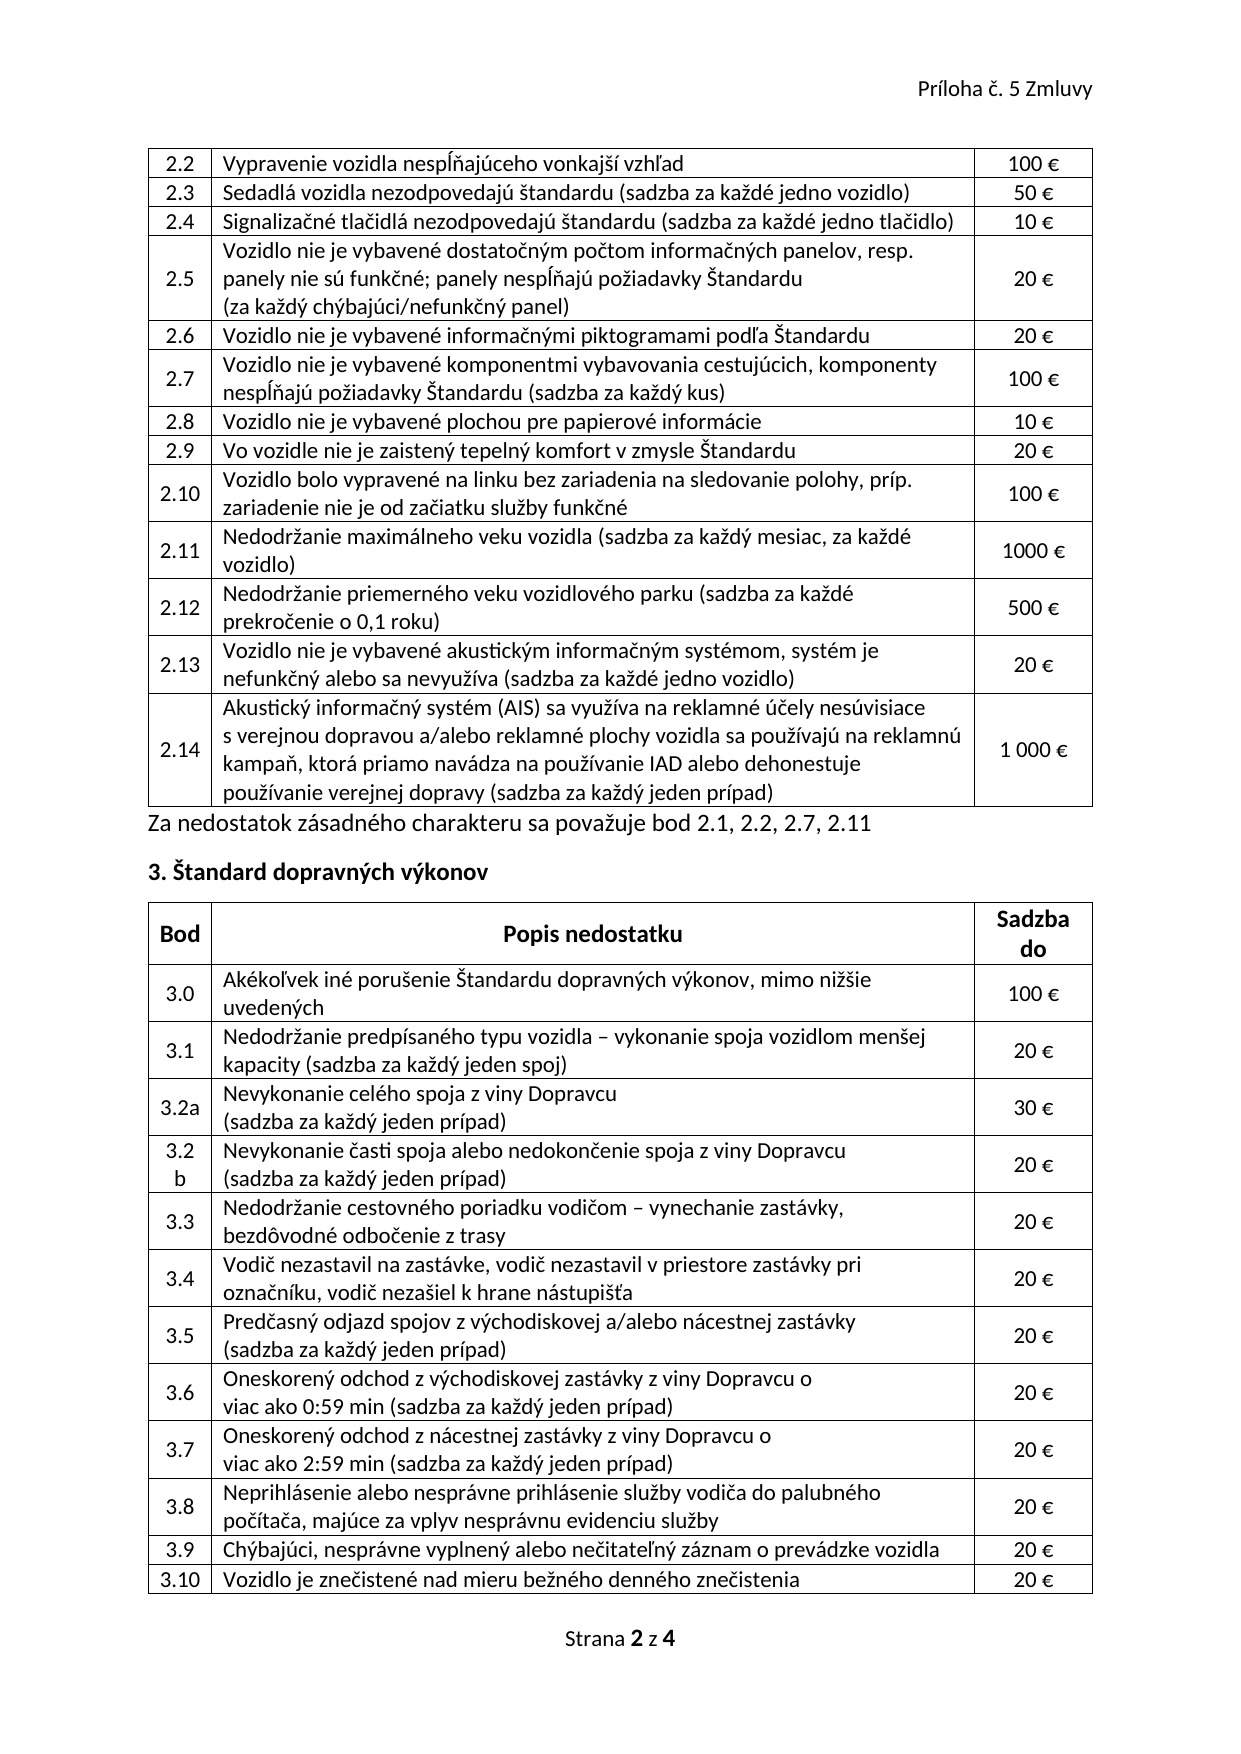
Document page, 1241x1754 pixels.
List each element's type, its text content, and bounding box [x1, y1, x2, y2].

table_cell Nedodržanie predpísaného typu vozidla – vykonanie spoja vozidlom menšej kapacity (sadzba za každý jeden spoj) [212, 1022, 974, 1078]
table_cell Nevykonanie celého spoja z viny Dopravcu (sadzba za každý jeden prípad) [212, 1079, 974, 1135]
table_cell 2.14 [149, 694, 211, 806]
table_cell Vozidlo nie je vybavené akustickým informačným systémom, systém je nefunkčný alebo sa nevyužíva (sadzba za každé jedno vozidlo) [212, 636, 974, 692]
table_cell 30 € [975, 1079, 1092, 1135]
table_cell 1000 € [975, 522, 1092, 578]
table_header Sadzba do [975, 903, 1092, 964]
table_header Popis nedostatku [212, 903, 974, 964]
table_cell 100 € [975, 350, 1092, 406]
table_cell 20 € [975, 236, 1092, 320]
table_cell 3.9 [149, 1536, 211, 1564]
table_cell 20 € [975, 1536, 1092, 1564]
table_cell Vodič nezastavil na zastávke, vodič nezastavil v priestore zastávky pri označníku, vodič nezašiel k hrane nástupišťa [212, 1250, 974, 1306]
table_cell 10 € [975, 407, 1092, 435]
table_cell Vozidlo nie je vybavené komponentmi vybavovania cestujúcich, komponenty nespĺňajú požiadavky Štandardu (sadzba za každý kus) [212, 350, 974, 406]
table_cell 20 € [975, 1022, 1092, 1078]
table_cell Akékoľvek iné porušenie Štandardu dopravných výkonov, mimo nižšie uvedených [212, 965, 974, 1021]
table_cell Signalizačné tlačidlá nezodpovedajú štandardu (sadzba za každé jedno tlačidlo) [212, 207, 974, 235]
table_cell Vozidlo nie je vybavené informačnými piktogramami podľa Štandardu [212, 321, 974, 349]
table_cell 2.5 [149, 236, 211, 320]
table_cell Nevykonanie časti spoja alebo nedokončenie spoja z viny Dopravcu (sadzba za každý jeden prípad) [212, 1136, 974, 1192]
table_cell 1 000 € [975, 694, 1092, 806]
table_cell Vozidlo je znečistené nad mieru bežného denného znečistenia [212, 1565, 974, 1593]
table_cell 20 € [975, 436, 1092, 464]
table_cell 100 € [975, 465, 1092, 521]
table_cell 100 € [975, 965, 1092, 1021]
table_header Bod [149, 903, 211, 964]
table_cell Oneskorený odchod z východiskovej zastávky z viny Dopravcu o viac ako 0:59 min (sadzba za každý jeden prípad) [212, 1364, 974, 1420]
table_cell Nedodržanie maximálneho veku vozidla (sadzba za každý mesiac, za každé vozidlo) [212, 522, 974, 578]
table_cell 20 € [975, 321, 1092, 349]
table_cell 3.8 [149, 1479, 211, 1534]
table_cell 3.2b [149, 1136, 211, 1192]
table_cell Vozidlo bolo vypravené na linku bez zariadenia na sledovanie polohy, príp. zariadenie nie je od začiatku služby funkčné [212, 465, 974, 521]
table_cell 20 € [975, 1250, 1092, 1306]
table_cell Neprihlásenie alebo nesprávne prihlásenie služby vodiča do palubného počítača, majúce za vplyv nesprávnu evidenciu služby [212, 1479, 974, 1534]
table_cell Vypravenie vozidla nespĺňajúceho vonkajší vzhľad [212, 149, 974, 177]
table_cell 3.2a [149, 1079, 211, 1135]
table_cell Predčasný odjazd spojov z východiskovej a/alebo nácestnej zastávky (sadzba za každý jeden prípad) [212, 1307, 974, 1363]
table_cell Oneskorený odchod z nácestnej zastávky z viny Dopravcu o viac ako 2:59 min (sadzba za každý jeden prípad) [212, 1421, 974, 1477]
table_cell 2.7 [149, 350, 211, 406]
table_cell Nedodržanie cestovného poriadku vodičom – vynechanie zastávky, bezdôvodné odbočenie z trasy [212, 1193, 974, 1249]
text Za nedostatok zásadného charakteru sa považuje bod 2.1, 2.2, 2.7, 2.11 [148, 807, 1093, 837]
table_cell Vo vozidle nie je zaistený tepelný komfort v zmysle Štandardu [212, 436, 974, 464]
table_cell 20 € [975, 1307, 1092, 1363]
table_cell 2.4 [149, 207, 211, 235]
table_cell 500 € [975, 579, 1092, 635]
table_cell 2.10 [149, 465, 211, 521]
table_cell 2.2 [149, 149, 211, 177]
table_cell 3.6 [149, 1364, 211, 1420]
table_cell 20 € [975, 1193, 1092, 1249]
table_cell 3.4 [149, 1250, 211, 1306]
table_cell Nedodržanie priemerného veku vozidlového parku (sadzba za každé prekročenie o 0,1 roku) [212, 579, 974, 635]
table_cell Akustický informačný systém (AIS) sa využíva na reklamné účely nesúvisiace s verejnou dopravou a/alebo reklamné plochy vozidla sa používajú na reklamnú kampaň, ktorá priamo navádza na používanie IAD alebo dehonestuje používanie verejnej dopravy (sadzba za každý jeden prípad) [212, 694, 974, 806]
table_cell 20 € [975, 1136, 1092, 1192]
table_cell Vozidlo nie je vybavené dostatočným počtom informačných panelov, resp. panely nie sú funkčné; panely nespĺňajú požiadavky Štandardu (za každý chýbajúci/nefunkčný panel) [212, 236, 974, 320]
text 3. Štandard dopravných výkonov [148, 856, 1093, 887]
table_cell 20 € [975, 636, 1092, 692]
table_cell 2.9 [149, 436, 211, 464]
table_cell 2.12 [149, 579, 211, 635]
table_cell 3.10 [149, 1565, 211, 1593]
table_cell 20 € [975, 1421, 1092, 1477]
table_cell 3.0 [149, 965, 211, 1021]
table_cell 2.11 [149, 522, 211, 578]
table_cell 20 € [975, 1364, 1092, 1420]
table_cell 2.8 [149, 407, 211, 435]
table_cell 3.3 [149, 1193, 211, 1249]
table_cell 3.5 [149, 1307, 211, 1363]
table_cell 2.6 [149, 321, 211, 349]
table_cell 2.13 [149, 636, 211, 692]
table_cell 2.3 [149, 178, 211, 206]
table_cell Vozidlo nie je vybavené plochou pre papierové informácie [212, 407, 974, 435]
table_cell 10 € [975, 207, 1092, 235]
table_cell Chýbajúci, nesprávne vyplnený alebo nečitateľný záznam o prevádzke vozidla [212, 1536, 974, 1564]
table_cell 3.7 [149, 1421, 211, 1477]
table_cell Sedadlá vozidla nezodpovedajú štandardu (sadzba za každé jedno vozidlo) [212, 178, 974, 206]
table_cell 3.1 [149, 1022, 211, 1078]
table_cell 100 € [975, 149, 1092, 177]
table_cell 20 € [975, 1479, 1092, 1534]
table_cell 20 € [975, 1565, 1092, 1593]
table_cell 50 € [975, 178, 1092, 206]
